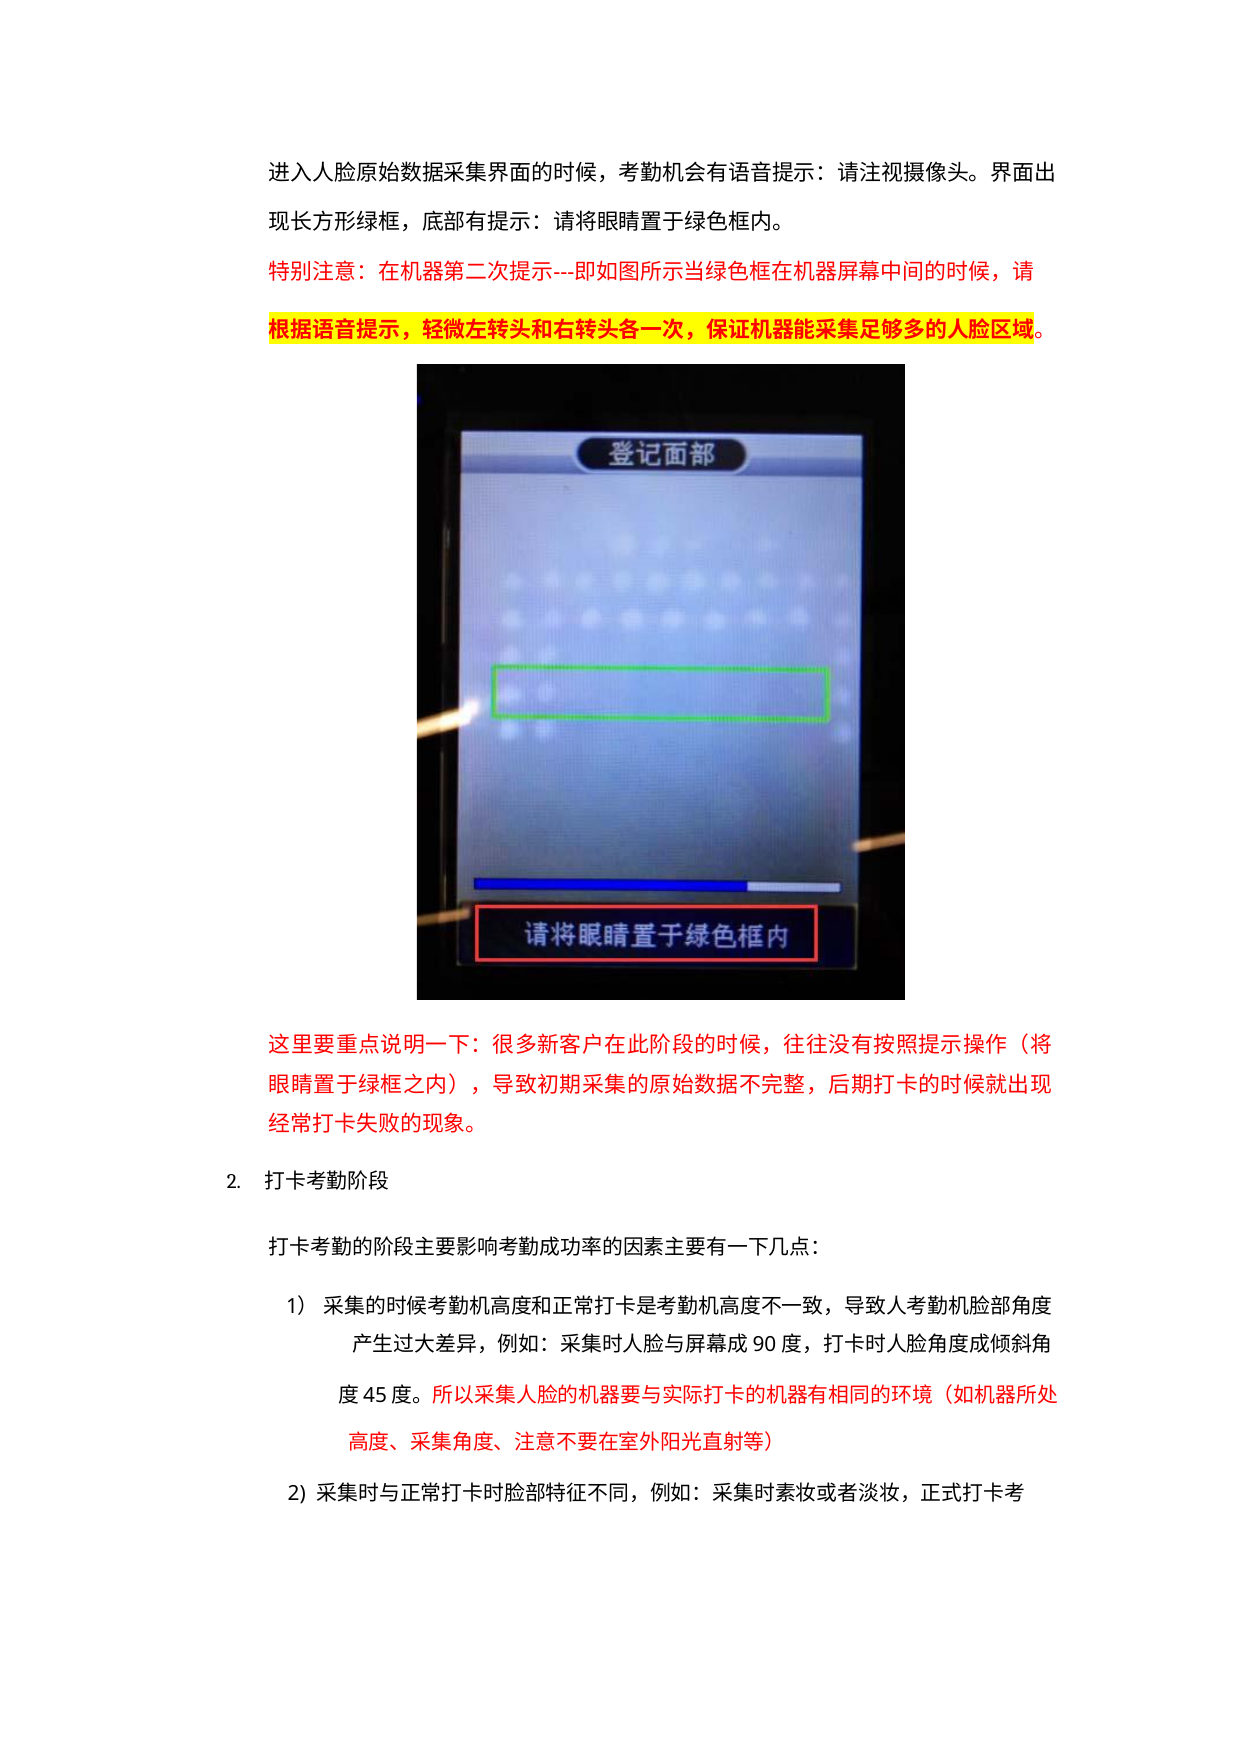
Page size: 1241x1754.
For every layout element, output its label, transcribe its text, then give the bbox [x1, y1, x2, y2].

subtitle 打卡考勤阶段 [227, 1165, 1090, 1195]
text 2) 采集时与正常打卡时脸部特征不同，例如：采集时素妆或者淡妆，正式打卡考 [150, 1479, 1090, 1505]
text 高度、采集角度、注意不要在室外阳光直射等） [306, 1429, 1090, 1454]
text 现长方形绿框，底部有提示：请将眼睛置于绿色框内。 [269, 209, 1090, 234]
text 进入人脸原始数据采集界面的时候，考勤机会有语音提示：请注视摄像头。界面出 [269, 161, 1090, 185]
list 采集的时候考勤机高度和正常打卡是考勤机高度不一致，导致人考勤机脸部角度产生过大差异，例如：采集时人脸与屏幕成 90 度，打卡时人脸角度成倾斜角 [283, 1284, 1052, 1359]
text 根据语音提示，轻微左转头和右转头各一次，保证机器能采集足够多的人脸区域。 [269, 308, 1046, 345]
text 打卡考勤的阶段主要影响考勤成功率的因素主要有一下几点： [269, 1234, 1090, 1259]
picture [416, 364, 905, 1000]
text 这里要重点说明一下：很多新客户在此阶段的时候，往往没有按照提示操作（将眼睛置于绿框之内），导致初期采集的原始数据不完整，后期打卡的时候就出现经常打卡失败的现象。 [269, 1020, 1052, 1140]
text 度45度。所以采集人脸的机器要与实际打卡的机器有相同的环境（如机器所处 [150, 1381, 1090, 1408]
text 特别注意：在机器第二次提示---即如图所示当绿色框在机器屏幕中间的时候，请 [269, 258, 1090, 285]
